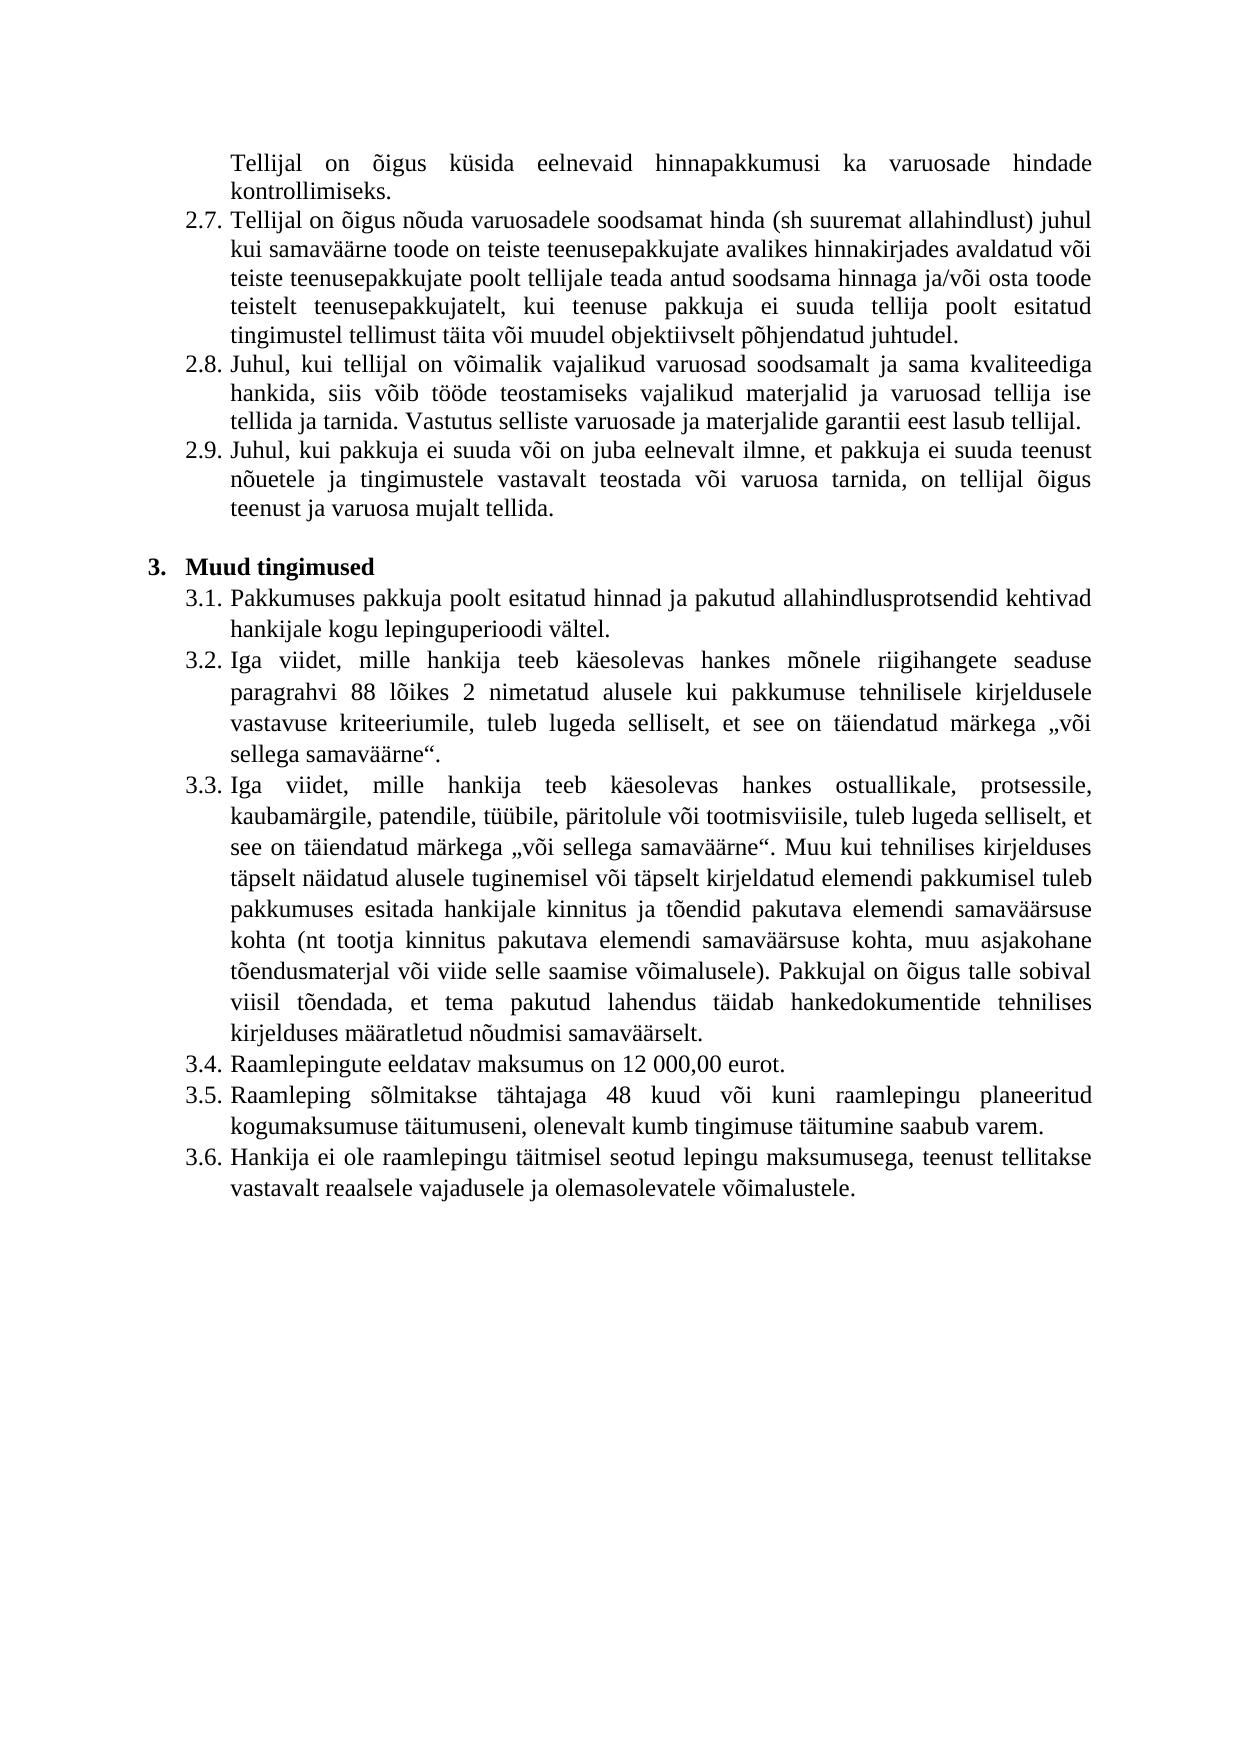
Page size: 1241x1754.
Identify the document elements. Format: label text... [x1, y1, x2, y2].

list Muud tingimused [148, 552, 1093, 581]
list Juhul, kui tellijal on võimalik vajalikud varuosad soodsamalt ja sama kvaliteediga hankida, siis võib tööde teostamiseks vajalikud materjalid ja varuosad tellija ise tellida ja tarnida. Vastutus selliste varuosade ja materjalide garantii eest lasub tellijal. [185, 349, 1093, 435]
list Iga viidet, mille hankija teeb käesolevas hankes ostuallikale, protsessile, kaubamärgile, patendile, tüübile, päritolule või tootmisviisile, tuleb lugeda selliselt, et see on täiendatud märkega „või sellega samaväärne“. Muu kui tehnilises kirjelduses täpselt näidatud alusele tuginemisel või täpselt kirjeldatud elemendi pakkumisel tuleb pakkumuses esitada hankijale kinnitus ja tõendid pakutava elemendi samaväärsuse kohta (nt tootja kinnitus pakutava elemendi samaväärsuse kohta, muu asjakohane tõendusmaterjal või viide selle saamise võimalusele). Pakkujal on õigus talle sobival viisil tõendada, et tema pakutud lahendus täidab hankedokumentide tehnilises kirjelduses määratletud nõudmisi samaväärselt. [185, 770, 1093, 1047]
list Raamleping sõlmitakse tähtajaga 48 kuud või kuni raamlepingu planeeritud kogumaksumuse täitumuseni, olenevalt kumb tingimuse täitumine saabub varem. [185, 1080, 1093, 1140]
list Raamlepingute eeldatav maksumus on 12 000,00 eurot. [185, 1049, 1093, 1078]
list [185, 148, 1093, 205]
list Iga viidet, mille hankija teeb käesolevas hankes mõnele riigihangete seaduse paragrahvi 88 lõikes 2 nimetatud alusele kui pakkumuse tehnilisele kirjeldusele vastavuse kriteeriumile, tuleb lugeda selliselt, et see on täiendatud märkega „või sellega samaväärne“. [185, 646, 1093, 767]
list Juhul, kui pakkuja ei suuda või on juba eelnevalt ilmne, et pakkuja ei suuda teenust nõuetele ja tingimustele vastavalt teostada või varuosa tarnida, on tellijal õigus teenust ja varuosa mujalt tellida. [185, 435, 1093, 521]
list Pakkumuses pakkuja poolt esitatud hinnad ja pakutud allahindlusprotsendid kehtivad hankijale kogu lepinguperioodi vältel. [185, 583, 1093, 643]
list Tellijal on õigus nõuda varuosadele soodsamat hinda (sh suuremat allahindlust) juhul kui samaväärne toode on teiste teenusepakkujate avalikes hinnakirjades avaldatud või teiste teenusepakkujate poolt tellijale teada antud soodsama hinnaga ja/või osta toode teistelt teenusepakkujatelt, kui teenuse pakkuja ei suuda tellija poolt esitatud tingimustel tellimust täita või muudel objektiivselt põhjendatud juhtudel. [185, 205, 1093, 349]
list Hankija ei ole raamlepingu täitmisel seotud lepingu maksumusega, teenust tellitakse vastavalt reaalsele vajadusele ja olemasolevatele võimalustele. [185, 1142, 1093, 1202]
